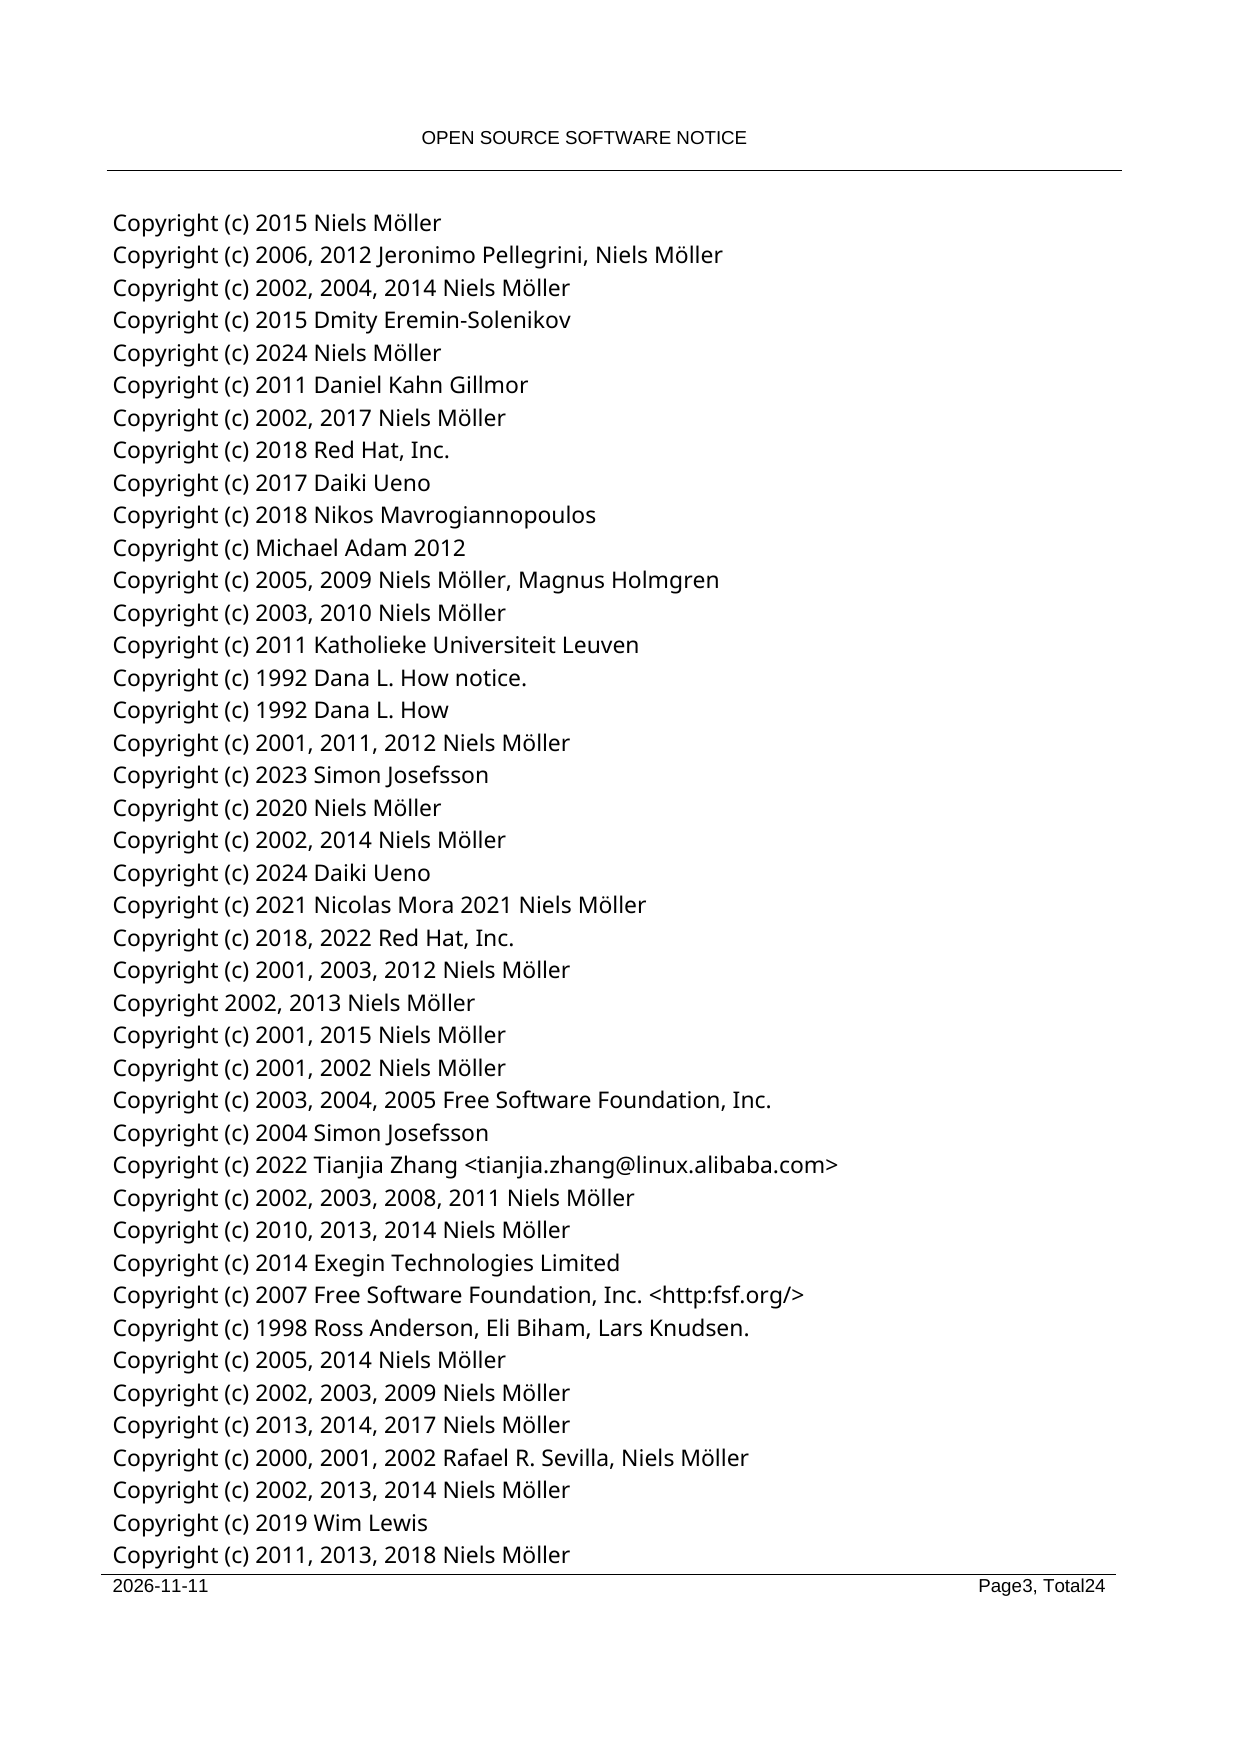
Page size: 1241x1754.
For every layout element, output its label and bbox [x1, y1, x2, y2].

text [112, 206, 1128, 1571]
